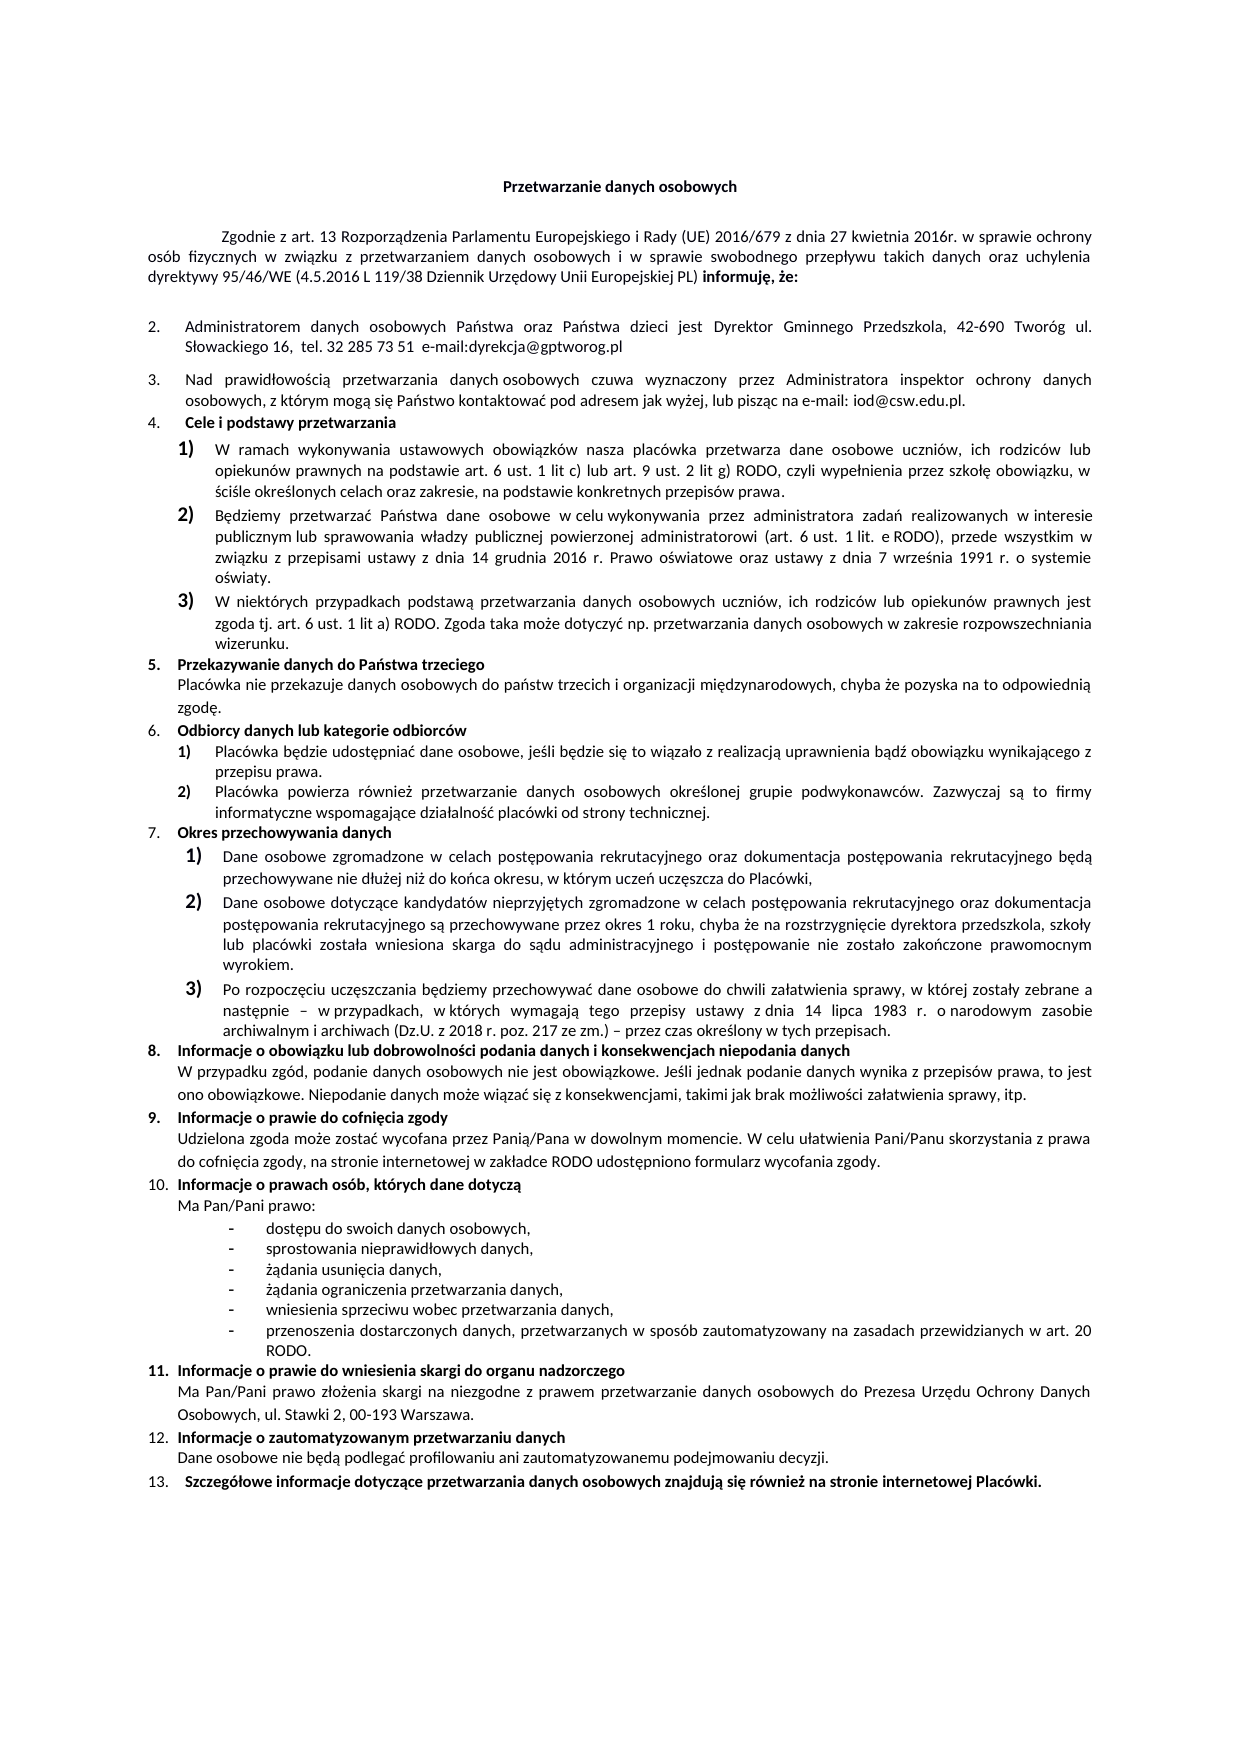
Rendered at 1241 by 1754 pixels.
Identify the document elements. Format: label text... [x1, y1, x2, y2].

list W niektórych przypadkach podstawą przetwarzania danych osobowych uczniów, ich rodziców lub opiekunów prawnych jest zgoda tj. art. 6 ust. 1 lit a) RODO. Zgoda taka może dotyczyć np. przetwarzania danych osobowych w zakresie rozpowszechniania wizerunku. [177, 588, 1093, 654]
text Przetwarzanie danych osobowych [148, 176, 1093, 197]
list Informacje o prawie do cofnięcia zgody [148, 1108, 1093, 1128]
list Ma Pan/Pani prawo: [177, 1195, 1093, 1215]
list żądania ograniczenia przetwarzania danych, [228, 1279, 1093, 1299]
list Odbiorcy danych lub kategorie odbiorców [148, 721, 1093, 741]
list sprostowania nieprawidłowych danych, [228, 1239, 1093, 1259]
list Placówka powierza również przetwarzanie danych osobowych określonej grupie podwykonawców. Zazwyczaj są to firmy informatyczne wspomagające działalność placówki od strony technicznej. [177, 782, 1093, 822]
list W ramach wykonywania ustawowych obowiązków nasza placówka przetwarza dane osobowe uczniów, ich rodziców lub opiekunów prawnych na podstawie art. 6 ust. 1 lit c) lub art. 9 ust. 2 lit g) RODO, czyli wypełnienia przez szkołę obowiązku, w ściśle określonych celach oraz zakresie, na podstawie konkretnych przepisów prawa. [177, 435, 1093, 501]
list Dane osobowe dotyczące kandydatów nieprzyjętych zgromadzone w celach postępowania rekrutacyjnego oraz dokumentacja postępowania rekrutacyjnego są przechowywane przez okres 1 roku, chyba że na rozstrzygnięcie dyrektora przedszkola, szkoły lub placówki została wniesiona skarga do sądu administracyjnego i postępowanie nie zostało zakończone prawomocnym wyrokiem. [185, 888, 1093, 975]
list Informacje o obowiązku lub dobrowolności podania danych i konsekwencjach niepodania danych [148, 1041, 1093, 1061]
list żądania usunięcia danych, [228, 1259, 1093, 1279]
list Będziemy przetwarzać Państwa dane osobowe w celu wykonywania przez administratora zadań realizowanych w interesie publicznym lub sprawowania władzy publicznej powierzonej administratorowi (art. 6 ust. 1 lit. e RODO), przede wszystkim w związku z przepisami ustawy z dnia 14 grudnia 2016 r. Prawo oświatowe oraz ustawy z dnia 7 września 1991 r. o systemie oświaty. [177, 501, 1093, 588]
list Dane osobowe zgromadzone w celach postępowania rekrutacyjnego oraz dokumentacja postępowania rekrutacyjnego będą przechowywane nie dłużej niż do końca okresu, w którym uczeń uczęszcza do Placówki, [185, 843, 1093, 888]
list Nad prawidłowością przetwarzania danych osobowych czuwa wyznaczony przez Administratora inspektor ochrony danych osobowych, z którym mogą się Państwo kontaktować pod adresem jak wyżej, lub pisząc na e-mail: iod@csw.edu.pl. [148, 369, 1093, 411]
list Administratorem danych osobowych Państwa oraz Państwa dzieci jest Dyrektor Gminnego Przedszkola, 42-690 Tworóg ul. Słowackiego 16, tel. 32 285 73 51 e-mail:dyrekcja@gptworog.pl [148, 316, 1093, 357]
list Po rozpoczęciu uczęszczania będziemy przechowywać dane osobowe do chwili załatwienia sprawy, w której zostały zebrane a następnie – w przypadkach, w których wymagają tego przepisy ustawy z dnia 14 lipca 1983 r. o narodowym zasobie archiwalnym i archiwach (Dz.U. z 2018 r. poz. 217 ze zm.) – przez czas określony w tych przepisach. [185, 975, 1093, 1041]
list Udzielona zgoda może zostać wycofana przez Panią/Pana w dowolnym momencie. W celu ułatwienia Pani/Panu skorzystania z prawa do cofnięcia zgody, na stronie internetowej w zakładce RODO udostępniono formularz wycofania zgody. [177, 1128, 1093, 1172]
list Informacje o prawie do wniesienia skargi do organu nadzorczego [148, 1361, 1093, 1381]
list Ma Pan/Pani prawo złożenia skargi na niezgodne z prawem przetwarzanie danych osobowych do Prezesa Urzędu Ochrony Danych Osobowych, ul. Stawki 2, 00-193 Warszawa. [177, 1381, 1093, 1424]
list przenoszenia dostarczonych danych, przetwarzanych w sposób zautomatyzowany na zasadach przewidzianych w art. 20 RODO. [228, 1320, 1093, 1361]
list Placówka nie przekazuje danych osobowych do państw trzecich i organizacji międzynarodowych, chyba że pozyska na to odpowiednią zgodę. [177, 674, 1093, 718]
list Informacje o prawach osób, których dane dotyczą [148, 1175, 1093, 1195]
list dostępu do swoich danych osobowych, [228, 1218, 1093, 1239]
list Placówka będzie udostępniać dane osobowe, jeśli będzie się to wiązało z realizacją uprawnienia bądź obowiązku wynikającego z przepisu prawa. [177, 741, 1093, 782]
list Przekazywanie danych do Państwa trzeciego [148, 654, 1093, 674]
list Szczegółowe informacje dotyczące przetwarzania danych osobowych znajdują się również na stronie internetowej Placówki. [148, 1471, 1093, 1491]
list Dane osobowe nie będą podlegać profilowaniu ani zautomatyzowanemu podejmowaniu decyzji. [177, 1448, 1093, 1468]
text Zgodnie z art. 13 Rozporządzenia Parlamentu Europejskiego i Rady (UE) 2016/679 z dnia 27 kwietnia 2016r. w sprawie ochrony osób fizycznych w związku z przetwarzaniem danych osobowych i w sprawie swobodnego przepływu takich danych oraz uchylenia dyrektywy 95/46/WE (4.5.2016 L 119/38 Dziennik Urzędowy Unii Europejskiej PL) informuję, że: [148, 226, 1093, 287]
list Okres przechowywania danych [148, 822, 1093, 843]
list W przypadku zgód, podanie danych osobowych nie jest obowiązkowe. Jeśli jednak podanie danych wynika z przepisów prawa, to jest ono obowiązkowe. Niepodanie danych może wiązać się z konsekwencjami, takimi jak brak możliwości załatwienia sprawy, itp. [177, 1061, 1093, 1105]
list Informacje o zautomatyzowanym przetwarzaniu danych [148, 1427, 1093, 1448]
list wniesienia sprzeciwu wobec przetwarzania danych, [228, 1299, 1093, 1320]
list Cele i podstawy przetwarzania [148, 412, 1093, 432]
